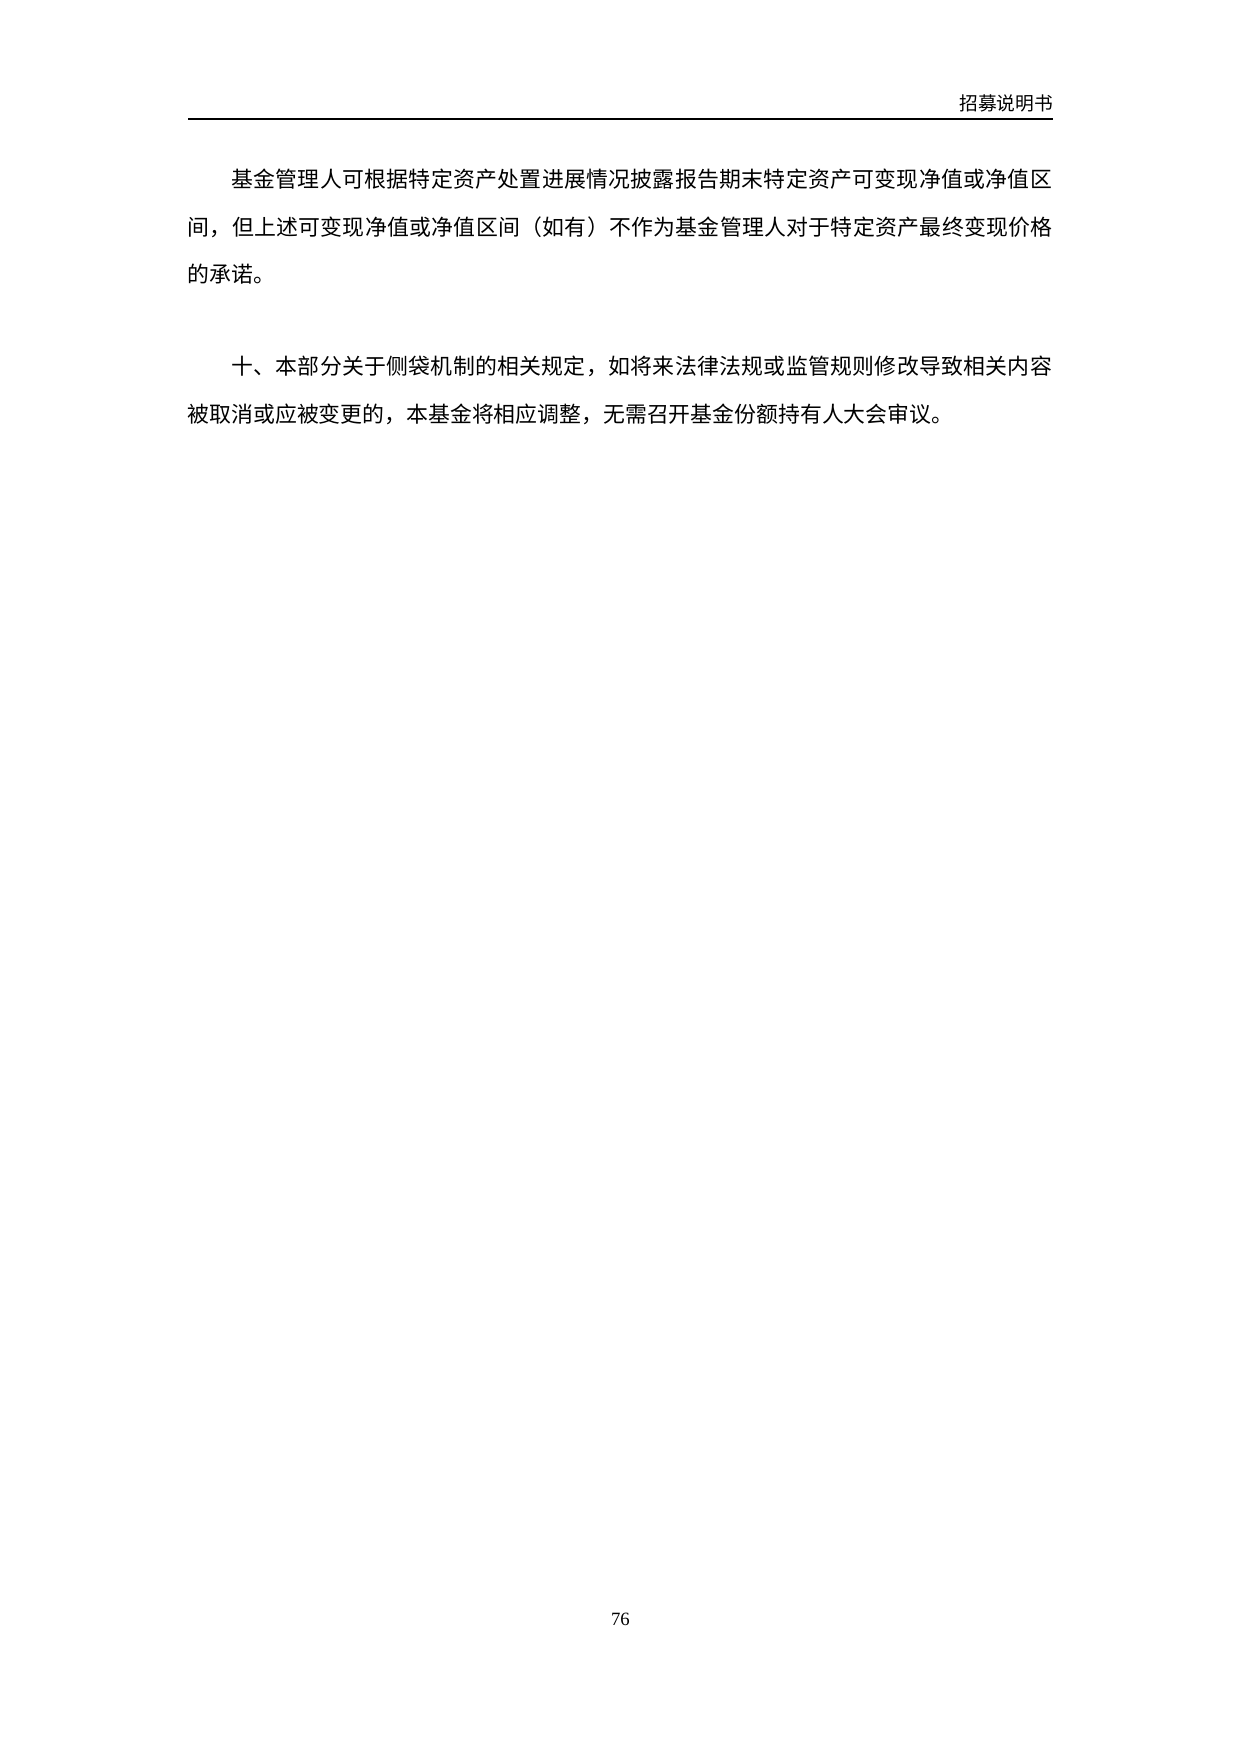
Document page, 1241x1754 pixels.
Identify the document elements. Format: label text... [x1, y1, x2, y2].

text 基金管理人可根据特定资产处置进展情况披露报告期末特定资产可变现净值或净值区间，但上述可变现净值或净值区间（如有）不作为基金管理人对于特定资产最终变现价格的承诺。 [187, 162, 1053, 289]
text 十、本部分关于侧袋机制的相关规定，如将来法律法规或监管规则修改导致相关内容被取消或应被变更的，本基金将相应调整，无需召开基金份额持有人大会审议。 [187, 349, 1053, 428]
